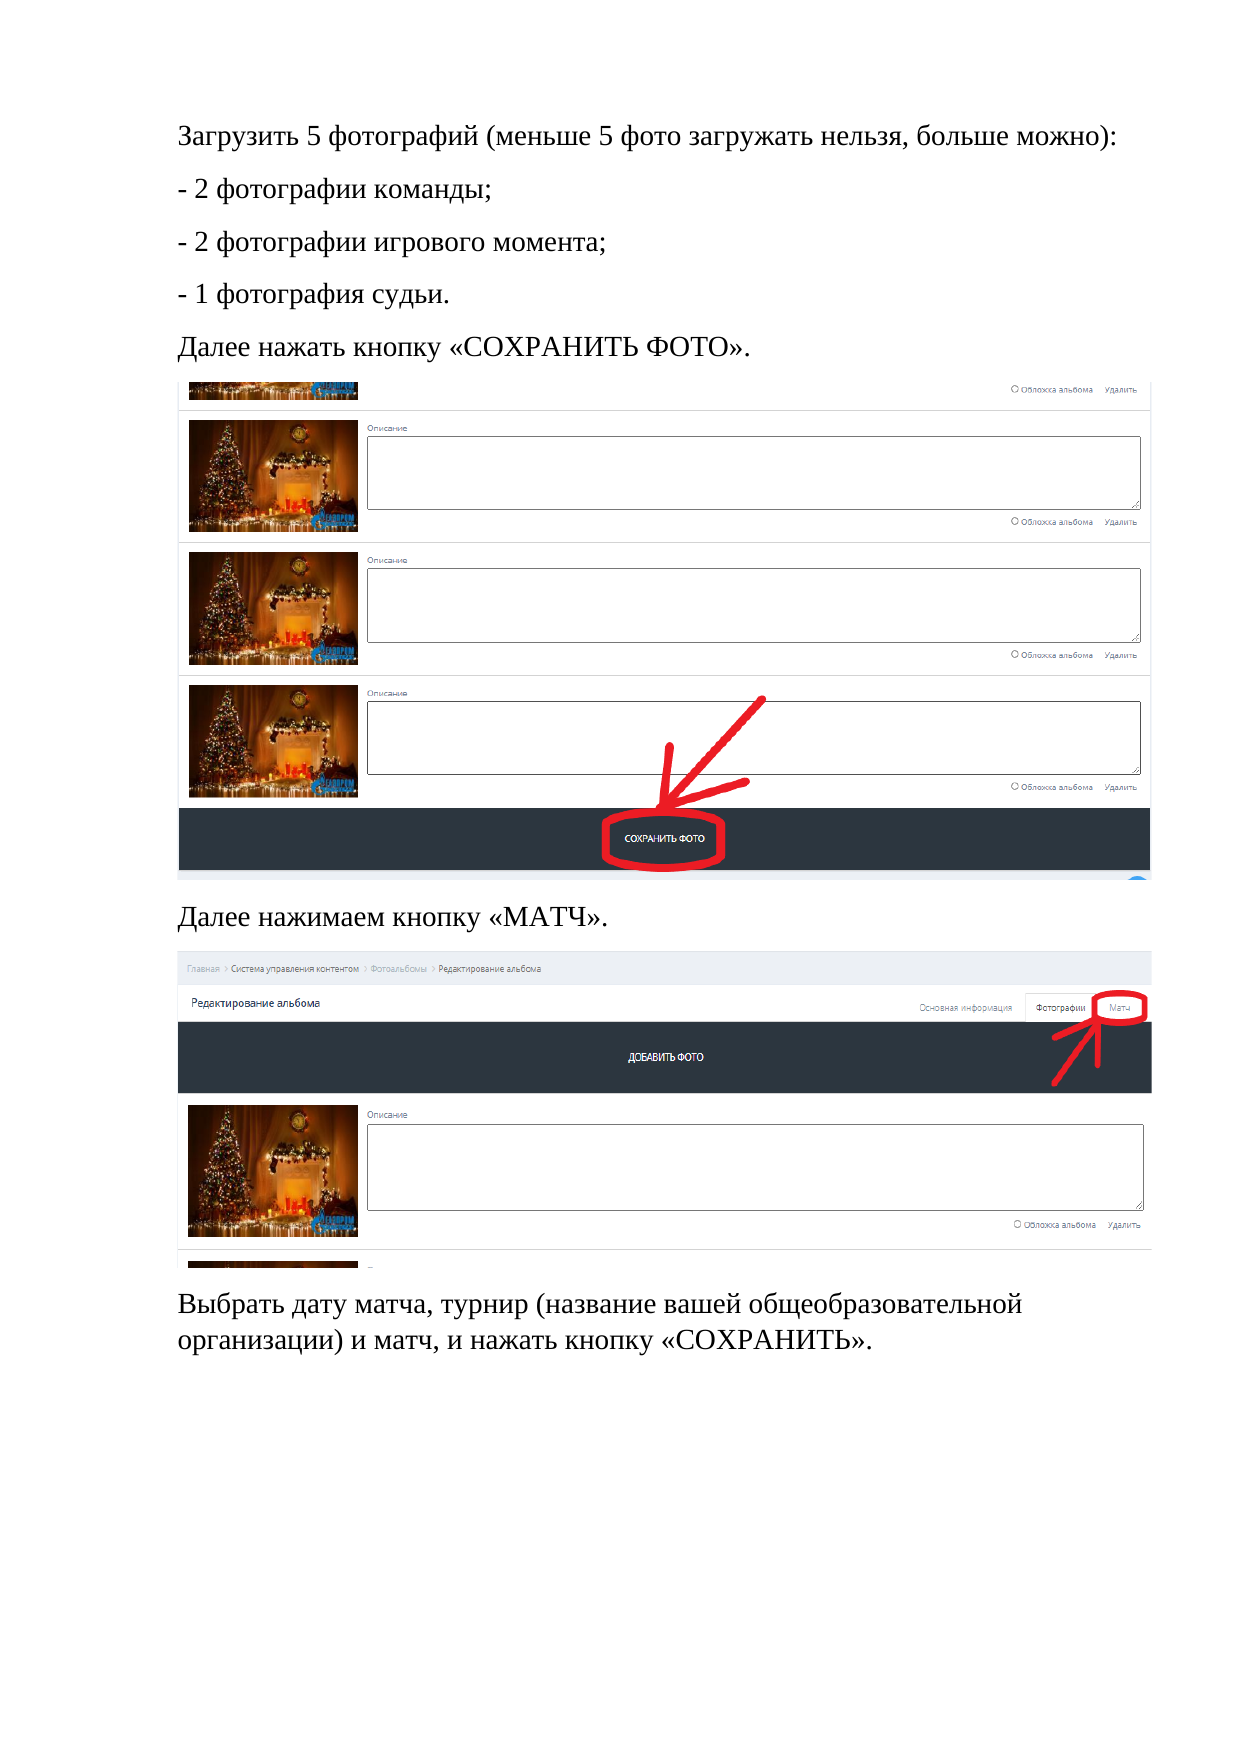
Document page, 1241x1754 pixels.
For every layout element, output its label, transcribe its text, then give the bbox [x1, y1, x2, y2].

picture [177, 382, 1152, 880]
text Далее нажать кнопку «СОХРАНИТЬ ФОТО». [177, 329, 1152, 363]
text Выбрать дату матча, турнир (название вашей общеобразовательной организации) и матч, и нажать кнопку «СОХРАНИТЬ». [177, 1286, 1152, 1356]
text Далее нажимаем кнопку «МАТЧ». [177, 899, 1152, 932]
text - 2 фотографии игрового момента; [177, 224, 1152, 257]
text Загрузить 5 фотографий (меньше 5 фото загружать нельзя, больше можно): [177, 118, 1152, 152]
picture [177, 951, 1152, 1268]
text - 1 фотография судьи. [177, 277, 1152, 310]
text - 2 фотографии команды; [177, 171, 1152, 204]
